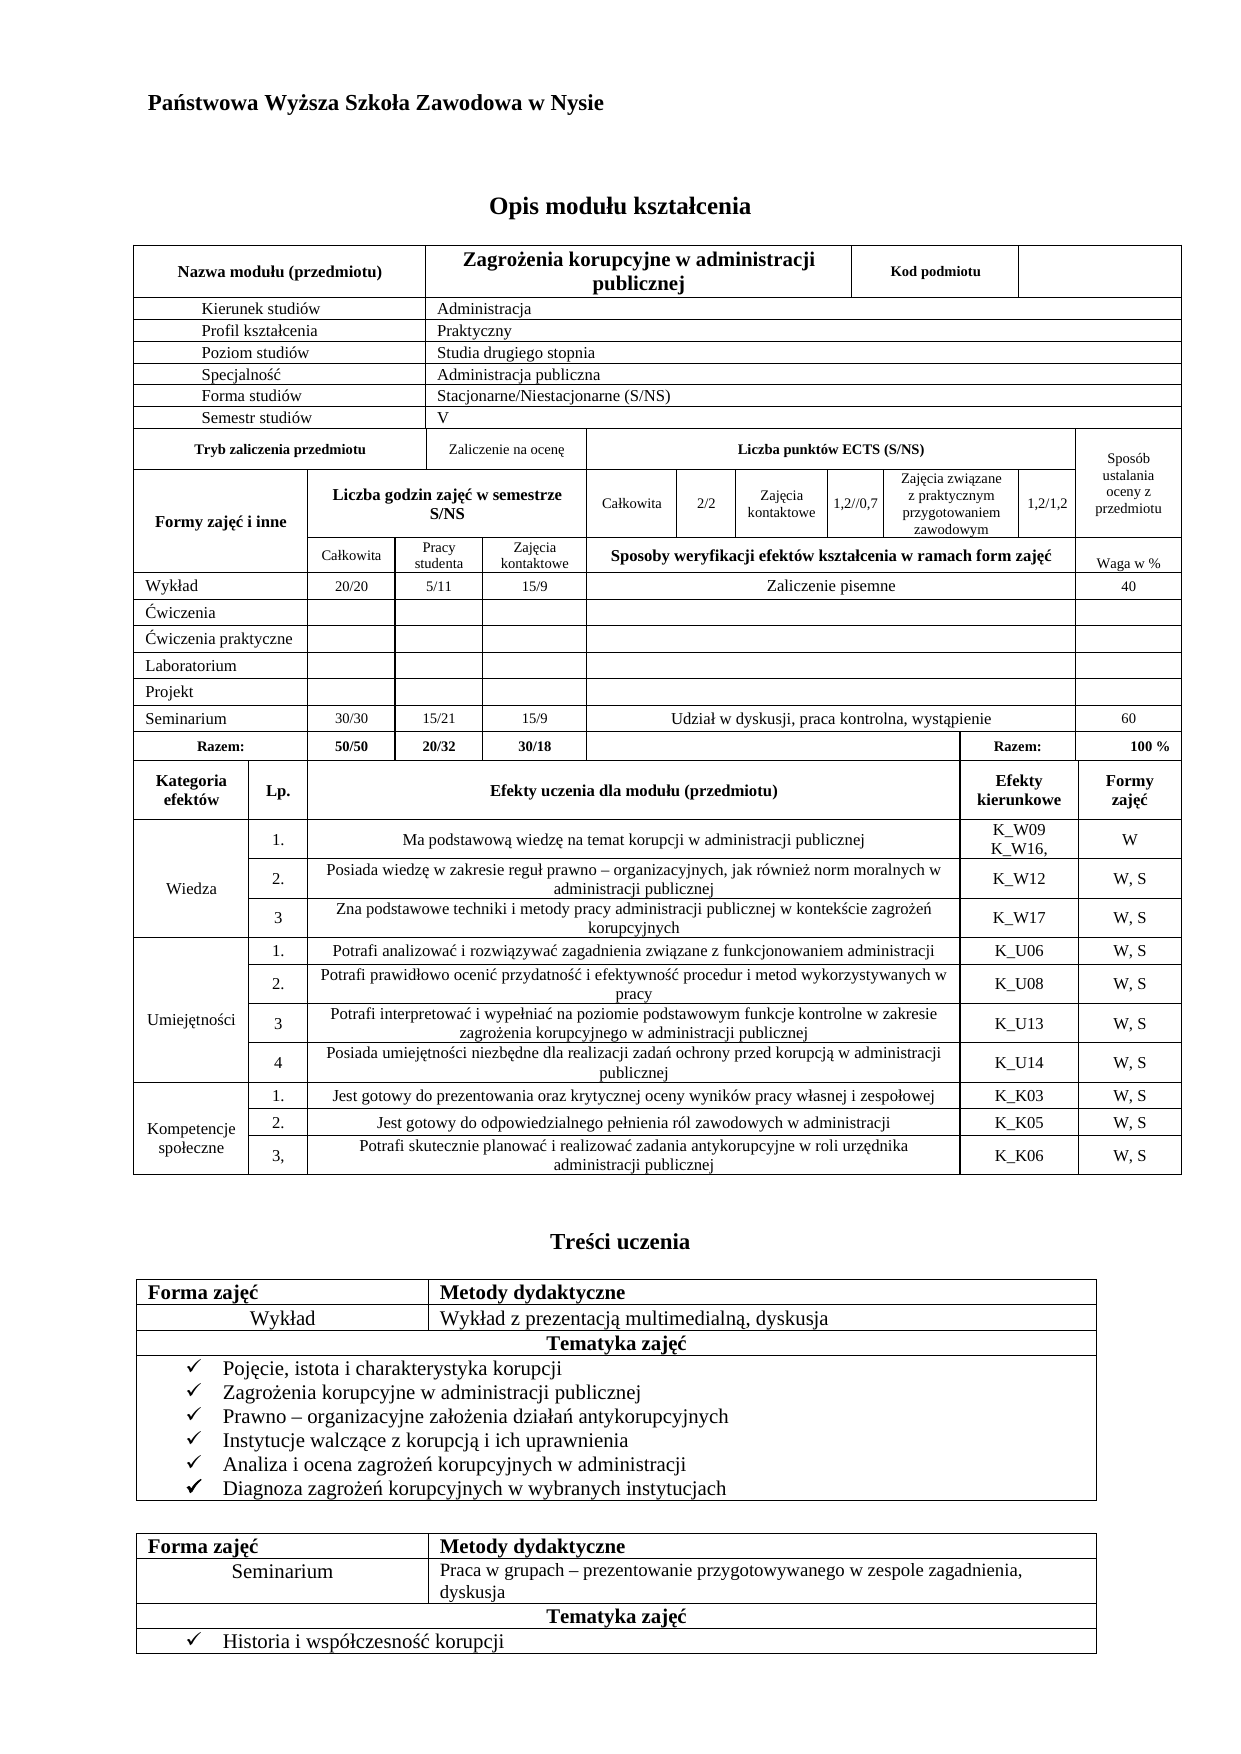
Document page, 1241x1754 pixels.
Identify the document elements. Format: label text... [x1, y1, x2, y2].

table_cell Potrafi interpretować i wypełniać na poziomie podstawowym funkcje kontrolne w zakresie zagrożenia korupcyjnego w administracji publicznej [308, 1004, 959, 1042]
table_cell Liczba punktów ECTS (S/NS) [587, 429, 1075, 469]
table_cell [483, 653, 586, 678]
table_cell [1076, 679, 1181, 705]
table_cell Forma studiów [134, 385, 425, 406]
table_cell Formy zajęć i inne [134, 470, 307, 572]
table_cell Wykład [137, 1305, 428, 1329]
table_cell Semestr studiów [134, 407, 425, 428]
table_header Forma zajęć [137, 1280, 428, 1304]
table_cell Całkowita [587, 470, 676, 537]
table_cell 3 [249, 899, 307, 937]
table_cell 1,2//0,7 [828, 470, 883, 537]
table_cell K_W12 [961, 859, 1078, 898]
table_header Zagrożenia korupcyjne w administracji publicznej [426, 246, 851, 297]
table_cell [308, 679, 394, 705]
table_cell K_U13 [961, 1004, 1078, 1042]
table_cell Tematyka zajęć [137, 1604, 1096, 1628]
table_cell [587, 653, 1075, 678]
table_cell Pracy studenta [396, 538, 482, 572]
table_cell 20/32 [396, 732, 482, 760]
table_cell Specjalność [134, 364, 425, 384]
table_cell 30/18 [483, 732, 586, 760]
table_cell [137, 1629, 1096, 1653]
table_cell [587, 679, 1075, 705]
table_cell Ćwiczenia [134, 600, 307, 625]
table_cell [308, 600, 394, 625]
table_cell Ćwiczenia praktyczne [134, 626, 307, 652]
table_cell [1076, 600, 1181, 625]
table_cell Posiada wiedzę w zakresie reguł prawno – organizacyjnych, jak również norm moralnych w administracji publicznej [308, 859, 959, 898]
table_cell Poziom studiów [134, 342, 425, 362]
table_cell W, S [1079, 899, 1181, 937]
table_cell Seminarium [137, 1559, 428, 1602]
table_cell Kompetencje społeczne [134, 1083, 248, 1174]
table_cell Zajęcia kontaktowe [736, 470, 827, 537]
table_cell Waga w % [1076, 538, 1181, 572]
table_cell K_K05 [961, 1109, 1078, 1135]
table_cell Razem: [134, 732, 307, 760]
table_header Metody dydaktyczne [429, 1280, 1096, 1304]
table_cell 2. [249, 859, 307, 898]
table_cell W, S [1079, 965, 1181, 1003]
table_cell 15/9 [483, 573, 586, 598]
table_cell Tryb zaliczenia przedmiotu [134, 429, 426, 469]
table_cell Potrafi prawidłowo ocenić przydatność i efektywność procedur i metod wykorzystywanych w pracy [308, 965, 959, 1003]
table_cell W, S [1079, 1004, 1181, 1042]
table_cell Zaliczenie pisemne [587, 573, 1075, 598]
table_cell Tematyka zajęć [137, 1331, 1096, 1354]
table_cell W, S [1079, 1109, 1181, 1135]
table_cell [1076, 626, 1181, 652]
table_cell [396, 653, 482, 678]
table_cell K_U14 [961, 1043, 1078, 1082]
text Opis modułu kształcenia [148, 191, 1092, 219]
table_cell Całkowita [308, 538, 394, 572]
table_header Kod podmiotu [852, 246, 1018, 297]
table_cell 40 [1076, 573, 1181, 598]
table_cell 20/20 [308, 573, 394, 598]
table_cell Umiejętności [134, 938, 248, 1082]
table_cell 5/11 [396, 573, 482, 598]
table_cell K_W09 K_W16, [961, 820, 1078, 858]
table_cell W, S [1079, 1136, 1181, 1174]
table_cell Profil kształcenia [134, 320, 425, 341]
table_cell 50/50 [308, 732, 394, 760]
table_cell [396, 626, 482, 652]
table_cell Kierunek studiów [134, 298, 425, 319]
table_cell Potrafi analizować i rozwiązywać zagadnienia związane z funkcjonowaniem administracji [308, 938, 959, 963]
table_cell 3, [249, 1136, 307, 1174]
table_cell W, S [1079, 1043, 1181, 1082]
table_cell Pojęcie, istota i charakterystyka korupcji Zagrożenia korupcyjne w administracji publicznej Prawno – organizacyjne założenia działań antykorupcyjnych Instytucje walczące z korupcją i ich uprawnienia Analiza i ocena zagrożeń korupcyjnych w administracji Diagnoza zagrożeń korupcyjnych w wybranych instytucjach [137, 1356, 1096, 1500]
table_cell [1076, 653, 1181, 678]
table_cell W, S [1079, 1083, 1181, 1108]
table_cell 3 [249, 1004, 307, 1042]
table_cell 1. [249, 938, 307, 963]
table_header Nazwa modułu (przedmiotu) [134, 246, 425, 297]
table_cell Projekt [134, 679, 307, 705]
table_cell [483, 679, 586, 705]
table_cell Razem: [961, 732, 1075, 760]
table_cell [483, 626, 586, 652]
table_cell 100 % [1076, 732, 1181, 760]
table_cell Stacjonarne/Niestacjonarne (S/NS) [426, 385, 1181, 406]
table_cell K_U08 [961, 965, 1078, 1003]
table_cell Potrafi skutecznie planować i realizować zadania antykorupcyjne w roli urzędnika administracji publicznej [308, 1136, 959, 1174]
table_cell Efekty kierunkowe [961, 761, 1078, 819]
table_cell Sposoby weryfikacji efektów kształcenia w ramach form zajęć [587, 538, 1075, 572]
table_cell Zna podstawowe techniki i metody pracy administracji publicznej w kontekście zagrożeń korupcyjnych [308, 899, 959, 937]
table_cell 1,2/1,2 [1019, 470, 1075, 537]
table_cell Lp. [249, 761, 307, 819]
table_cell 1. [249, 1083, 307, 1108]
table_cell V [426, 407, 1181, 428]
table_cell Praca w grupach – prezentowanie przygotowywanego w zespole zagadnienia, dyskusja [429, 1559, 1096, 1602]
table_cell Seminarium [134, 706, 307, 731]
table_cell [308, 626, 394, 652]
table_cell Studia drugiego stopnia [426, 342, 1181, 362]
table_cell 60 [1076, 706, 1181, 731]
table_cell Kategoria efektów [134, 761, 248, 819]
table_header Forma zajęć [137, 1534, 428, 1558]
table_cell [587, 732, 959, 760]
table_cell Efekty uczenia dla modułu (przedmiotu) [308, 761, 959, 819]
table_cell [396, 600, 482, 625]
table_cell [308, 653, 394, 678]
table_cell Formy zajęć [1079, 761, 1181, 819]
table_cell Administracja [426, 298, 1181, 319]
table_header Metody dydaktyczne [429, 1534, 1096, 1558]
table_cell Zajęcia związane z praktycznym przygotowaniem zawodowym [884, 470, 1018, 537]
text Treści uczenia [148, 1228, 1092, 1254]
table_cell W, S [1079, 938, 1181, 963]
table_cell Jest gotowy do odpowiedzialnego pełnienia ról zawodowych w administracji [308, 1109, 959, 1135]
table_cell Sposób ustalania oceny z przedmiotu [1076, 429, 1181, 537]
table_cell [483, 600, 586, 625]
table_cell Wykład z prezentacją multimedialną, dyskusja [429, 1305, 1096, 1329]
table_cell Jest gotowy do prezentowania oraz krytycznej oceny wyników pracy własnej i zespołowej [308, 1083, 959, 1108]
table_cell Wiedza [134, 820, 248, 937]
table_cell 2/2 [677, 470, 735, 537]
table_cell Praktyczny [426, 320, 1181, 341]
table_cell 2. [249, 1109, 307, 1135]
table_cell Zajęcia kontaktowe [483, 538, 586, 572]
table_cell 30/30 [308, 706, 394, 731]
table_cell K_U06 [961, 938, 1078, 963]
table_cell 4 [249, 1043, 307, 1082]
table_cell Posiada umiejętności niezbędne dla realizacji zadań ochrony przed korupcją w administracji publicznej [308, 1043, 959, 1082]
table_cell W, S [1079, 859, 1181, 898]
table_cell [396, 679, 482, 705]
table_cell W [1079, 820, 1181, 858]
table_cell Ma podstawową wiedzę na temat korupcji w administracji publicznej [308, 820, 959, 858]
table_cell Laboratorium [134, 653, 307, 678]
table_cell K_K03 [961, 1083, 1078, 1108]
table_cell [587, 626, 1075, 652]
text Państwowa Wyższa Szkoła Zawodowa w Nysie [148, 89, 1092, 115]
table_cell 15/21 [396, 706, 482, 731]
table_cell 15/9 [483, 706, 586, 731]
table_cell 1. [249, 820, 307, 858]
table_cell Udział w dyskusji, praca kontrolna, wystąpienie [587, 706, 1075, 731]
table_cell Administracja publiczna [426, 364, 1181, 384]
table_cell [587, 600, 1075, 625]
table_cell 2. [249, 965, 307, 1003]
table_cell Wykład [134, 573, 307, 598]
table_header [1019, 246, 1181, 297]
table_cell K_W17 [961, 899, 1078, 937]
table_cell Liczba godzin zajęć w semestrze S/NS [308, 470, 586, 537]
table_cell Zaliczenie na ocenę [427, 429, 586, 469]
table_cell K_K06 [961, 1136, 1078, 1174]
